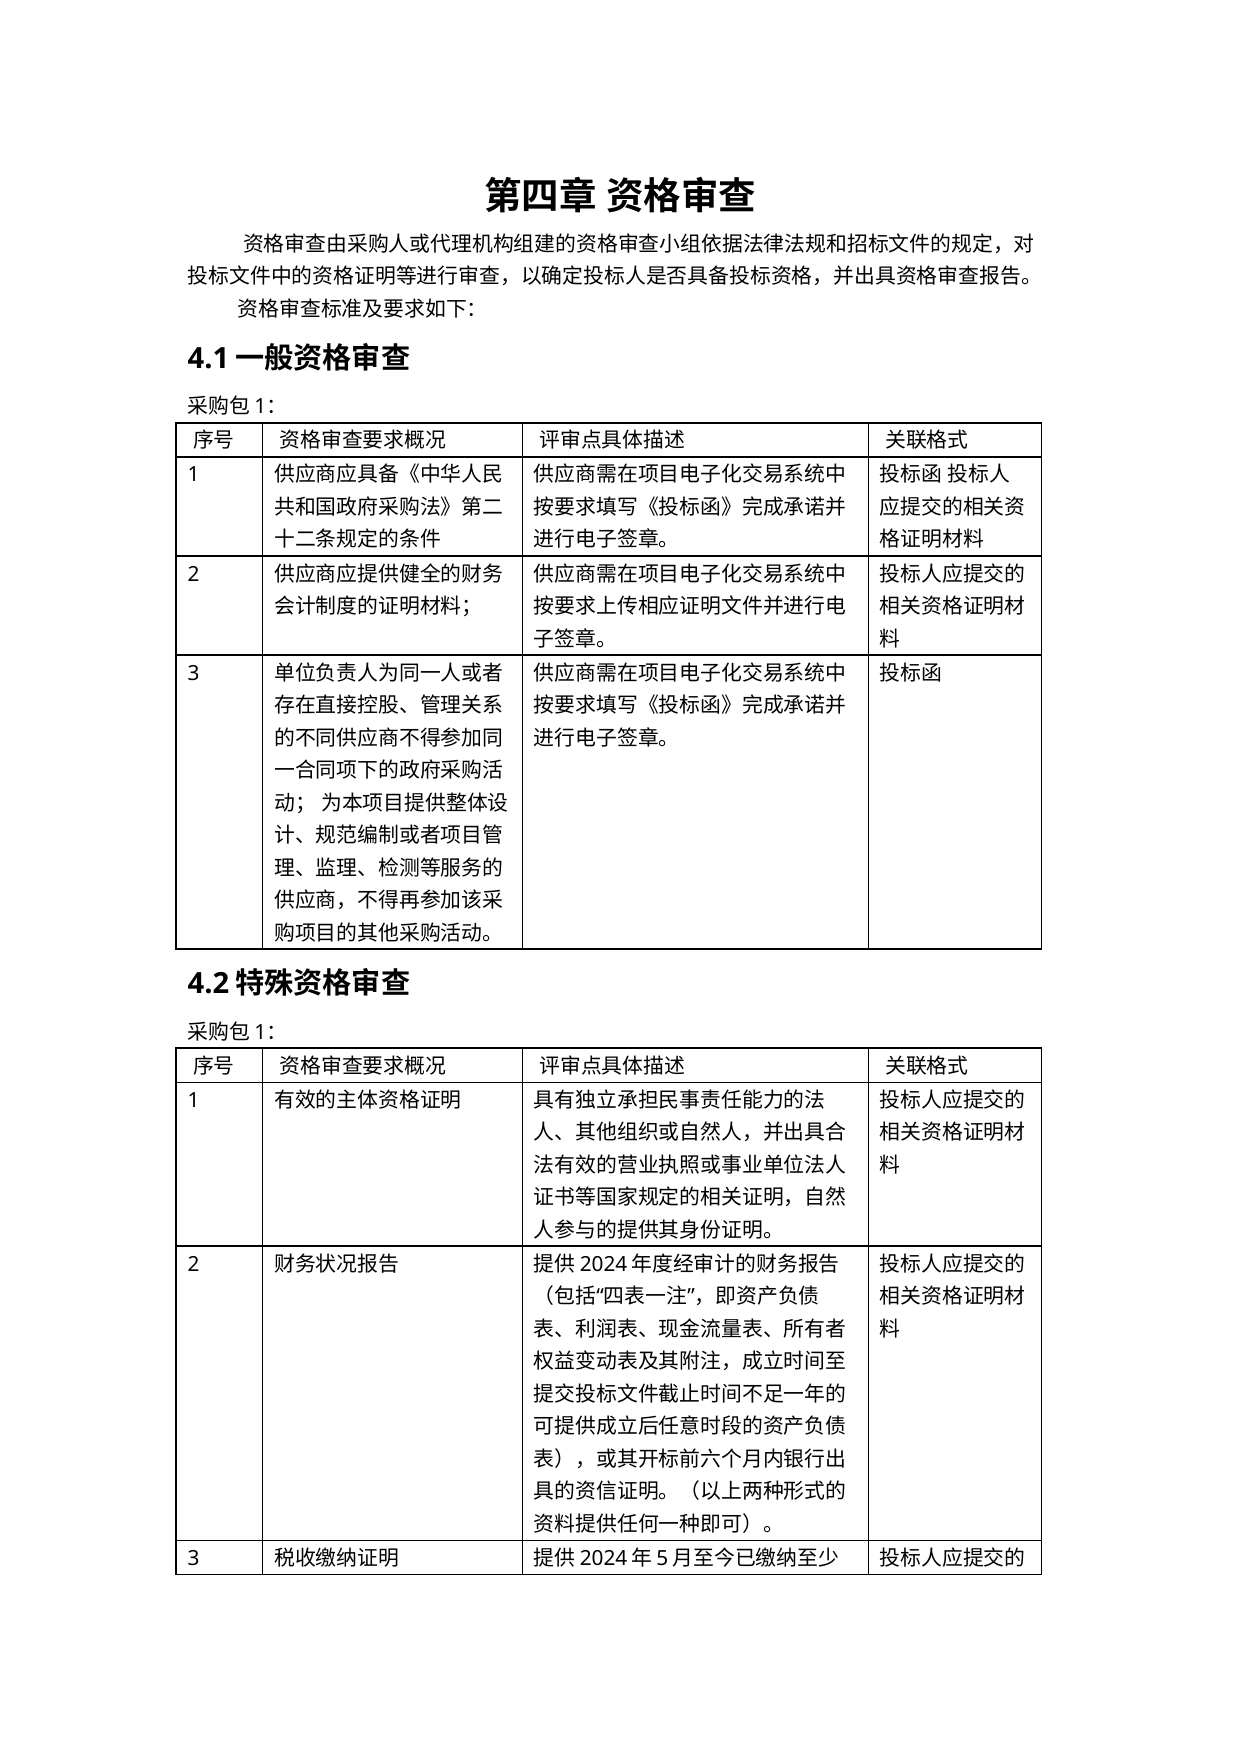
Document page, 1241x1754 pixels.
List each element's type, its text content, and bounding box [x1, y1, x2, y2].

table_cell 有效的主体资格证明 [263, 1083, 522, 1245]
table_header 关联格式 [869, 1049, 1041, 1081]
text 资格审查标准及要求如下： [187, 292, 1053, 324]
table_cell 投标函 [869, 656, 1041, 948]
table_header 评审点具体描述 [523, 424, 868, 456]
table_cell 财务状况报告 [263, 1247, 522, 1539]
text 采购包1： [187, 1015, 1053, 1047]
table_cell 税收缴纳证明 [263, 1541, 522, 1573]
table_cell 供应商需在项目电子化交易系统中按要求填写《投标函》完成承诺并进行电子签章。 [523, 458, 868, 555]
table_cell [523, 1541, 868, 1573]
table_cell 3 [177, 656, 262, 948]
table_cell 具有独立承担民事责任能力的法人、其他组织或自然人，并出具合法有效的营业执照或事业单位法人证书等国家规定的相关证明，自然人参与的提供其身份证明。 [523, 1083, 868, 1245]
table_header 关联格式 [869, 424, 1041, 456]
text 采购包1： [187, 389, 1053, 422]
table_cell 2 [177, 1247, 262, 1539]
text 4.2特殊资格审查 [187, 950, 1053, 1015]
table_cell 投标人应提交的相关资格证明材料 [869, 557, 1041, 654]
text 第四章 资格审查 [187, 162, 1053, 227]
table_header 资格审查要求概况 [263, 1049, 522, 1081]
table_cell 1 [177, 458, 262, 555]
table_cell 供应商需在项目电子化交易系统中按要求填写《投标函》完成承诺并进行电子签章。 [523, 656, 868, 948]
table_header 序号 [177, 424, 262, 456]
text 4.1一般资格审查 [187, 324, 1053, 389]
table_cell 供应商需在项目电子化交易系统中按要求上传相应证明文件并进行电子签章。 [523, 557, 868, 654]
table_cell 1 [177, 1083, 262, 1245]
table_cell 3 [177, 1541, 262, 1573]
table_header 资格审查要求概况 [263, 424, 522, 456]
table_cell 供应商应具备《中华人民共和国政府采购法》第二十二条规定的条件 [263, 458, 522, 555]
table_cell 供应商应提供健全的财务会计制度的证明材料； [263, 557, 522, 654]
table_cell 投标人应提交的相关资格证明材料 [869, 1247, 1041, 1539]
table_header 序号 [177, 1049, 262, 1081]
table_cell 提供2024年度经审计的财务报告（包括“四表一注”，即资产负债表、利润表、现金流量表、所有者权益变动表及其附注，成立时间至提交投标文件截止时间不足一年的可提供成立后任意时段的资产负债表），或其开标前六个月内银行出具的资信证明。（以上两种形式的资料提供任何一种即可）。 [523, 1247, 868, 1539]
table_cell 投标函 投标人应提交的相关资格证明材料 [869, 458, 1041, 555]
table_cell 投标人应提交的相关资格证明材料 [869, 1083, 1041, 1245]
table_header 评审点具体描述 [523, 1049, 868, 1081]
table_cell 2 [177, 557, 262, 654]
table_cell 单位负责人为同一人或者存在直接控股、管理关系的不同供应商不得参加同一合同项下的政府采购活动； 为本项目提供整体设计、规范编制或者项目管理、监理、检测等服务的供应商，不得再参加该采购项目的其他采购活动。 [263, 656, 522, 948]
table_cell 投标人应提交的相关资格证明材料 [869, 1541, 1041, 1573]
text 资格审查由采购人或代理机构组建的资格审查小组依据法律法规和招标文件的规定，对投标文件中的资格证明等进行审查，以确定投标人是否具备投标资格，并出具资格审查报告。 [187, 227, 1053, 292]
